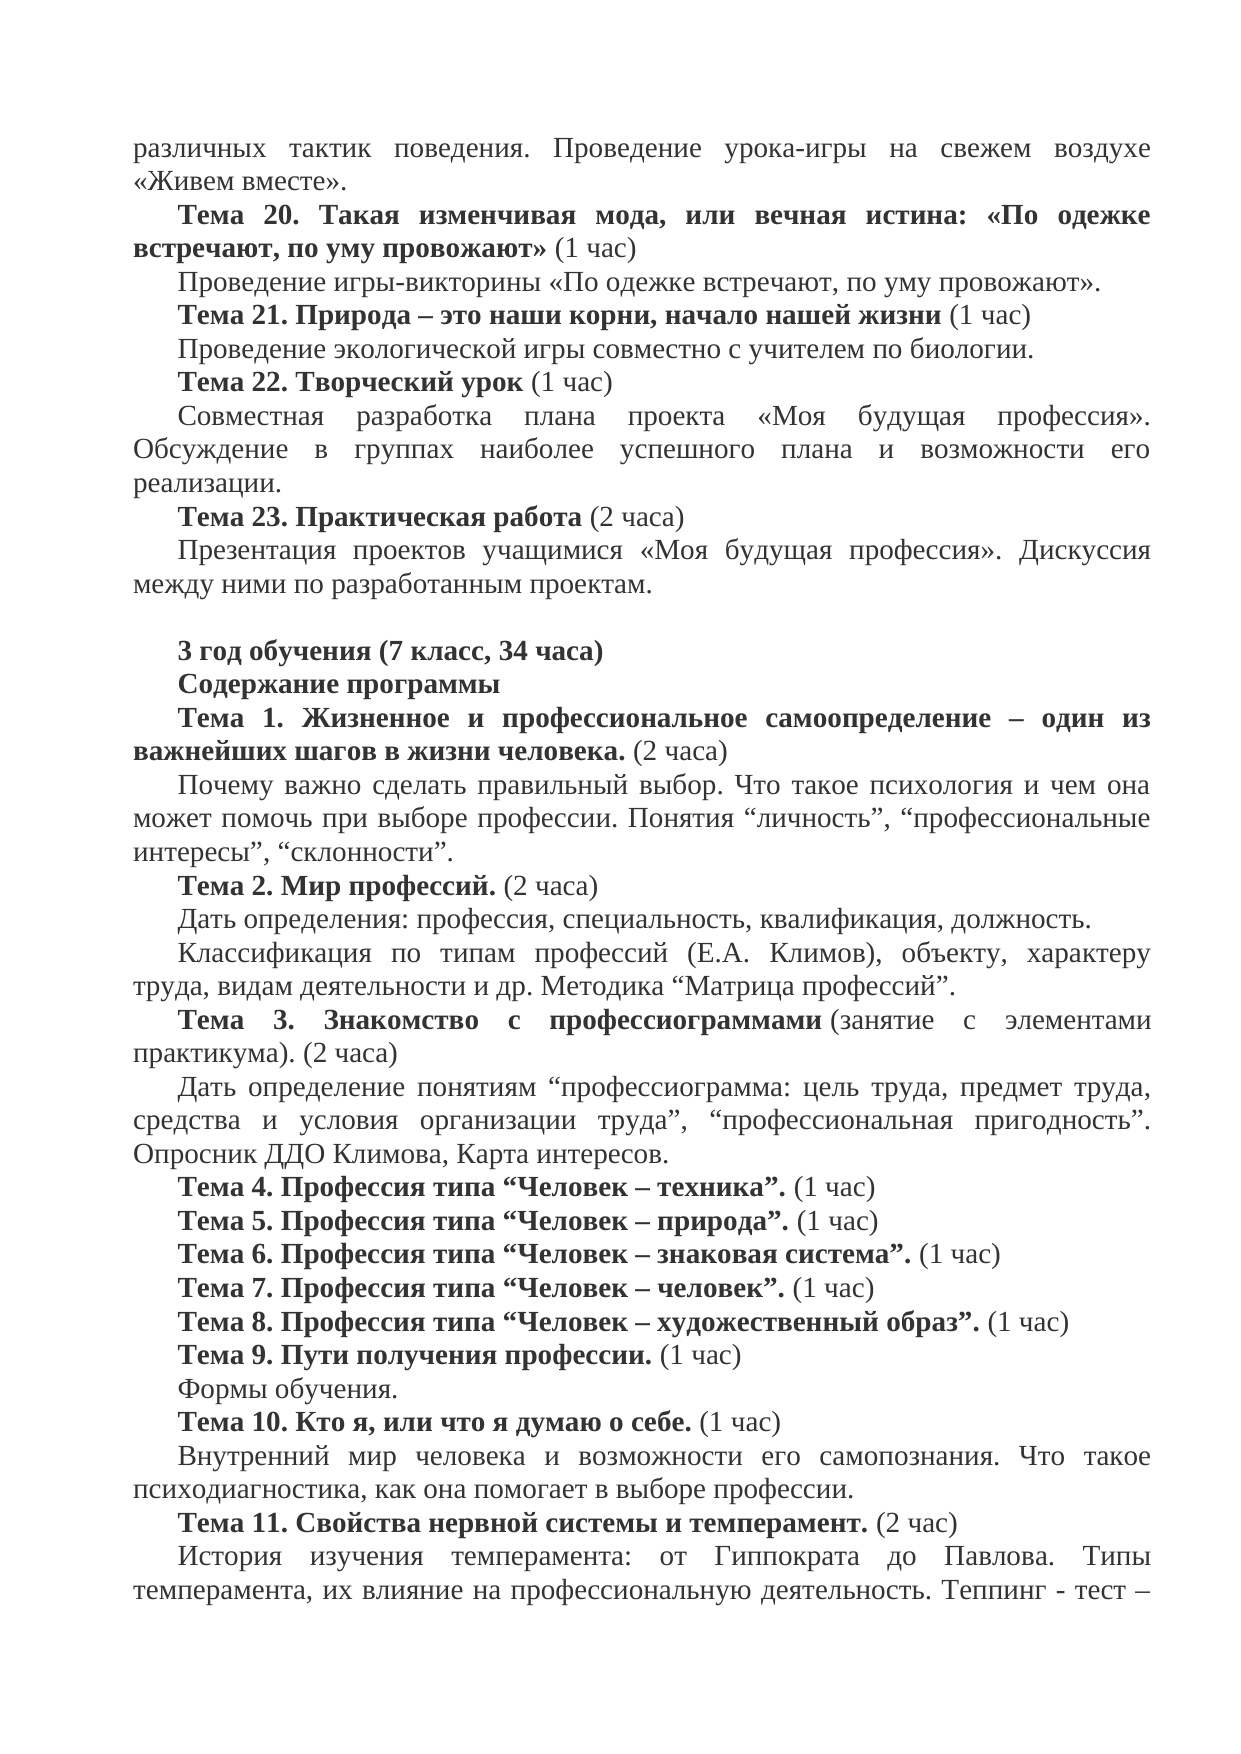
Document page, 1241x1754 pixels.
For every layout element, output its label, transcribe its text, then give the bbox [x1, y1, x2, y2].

text Дать определение понятиям “профессиограмма: цель труда, предмет труда, средства и условия организации труда”, “профессиональная пригодность”. Опросник ДДО Климова, Карта интересов. [133, 1069, 1152, 1169]
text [133, 130, 1152, 197]
text Тема 22. Творческий урок (1 час) [133, 364, 1152, 398]
text Презентация проектов учащимися «Моя будущая профессия». Дискуссия между ними по разработанным проектам. [133, 532, 1152, 599]
text Тема 23. Практическая работа (2 часа) [133, 499, 1152, 532]
text Тема 6. Профессия типа “Человек – знаковая система”. (1 час) [133, 1237, 1152, 1270]
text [133, 1538, 1152, 1606]
text Тема 21. Природа – это наши корни, начало нашей жизни (1 час) [133, 297, 1152, 331]
text Дать определения: профессия, специальность, квалификация, должность. [133, 901, 1152, 935]
text Классификация по типам профессий (Е.А. Климов), объекту, характеру труда, видам деятельности и др. Методика “Матрица профессий”. [133, 935, 1152, 1002]
text Тема 11. Свойства нервной системы и темперамент. (2 час) [133, 1505, 1152, 1538]
text Тема 5. Профессия типа “Человек – природа”. (1 час) [133, 1203, 1152, 1237]
text Совместная разработка плана проекта «Моя будущая профессия». Обсуждение в группах наиболее успешного плана и возможности его реализации. [133, 398, 1152, 499]
text Тема 2. Мир профессий. (2 часа) [133, 868, 1152, 901]
text Внутренний мир человека и возможности его самопознания. Что такое психодиагностика, как она помогает в выборе профессии. [133, 1438, 1152, 1505]
text Почему важно сделать правильный выбор. Что такое психология и чем она может помочь при выборе профессии. Понятия “личность”, “профессиональные интересы”, “склонности”. [133, 767, 1152, 868]
text Проведение экологической игры совместно с учителем по биологии. [133, 331, 1152, 364]
text Содержание программы [133, 666, 1152, 700]
text Тема 3. Знакомство с профессиограммами (занятие с элементами практикума). (2 часа) [133, 1002, 1152, 1069]
text Тема 20. Такая изменчивая мода, или вечная истина: «По одежке встречают, по уму провожают» (1 час) [133, 197, 1152, 264]
text Тема 1. Жизненное и профессиональное самоопределение – один из важнейших шагов в жизни человека. (2 часа) [133, 700, 1152, 767]
text Тема 7. Профессия типа “Человек – человек”. (1 час) [133, 1270, 1152, 1304]
text Тема 10. Кто я, или что я думаю о себе. (1 час) [133, 1404, 1152, 1438]
text 3 год обучения (7 класс, 34 часа) [133, 633, 1152, 666]
text Формы обучения. [133, 1371, 1152, 1404]
text Проведение игры-викторины «По одежке встречают, по уму провожают». [133, 264, 1152, 297]
text Тема 4. Профессия типа “Человек – техника”. (1 час) [133, 1169, 1152, 1203]
text Тема 9. Пути получения профессии. (1 час) [133, 1337, 1152, 1371]
text Тема 8. Профессия типа “Человек – художественный образ”. (1 час) [133, 1304, 1152, 1337]
